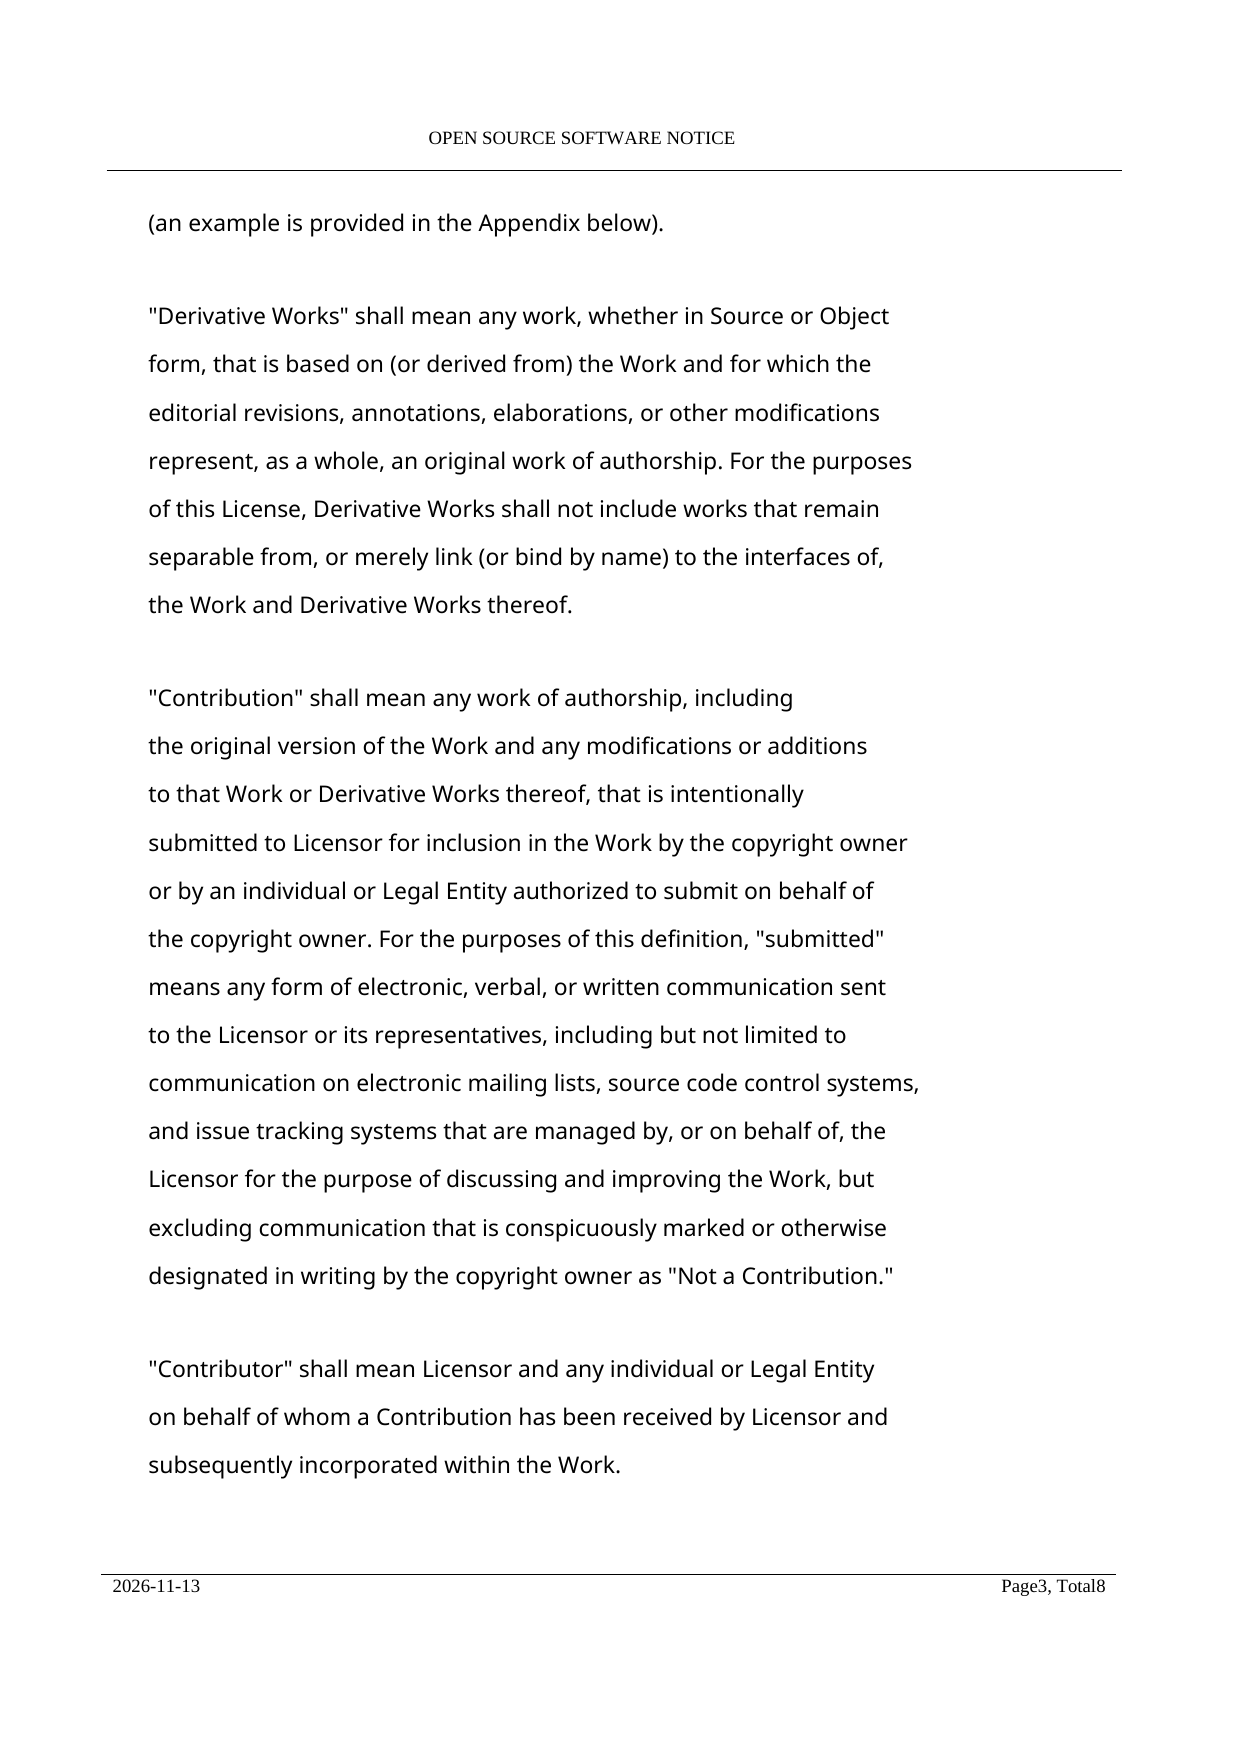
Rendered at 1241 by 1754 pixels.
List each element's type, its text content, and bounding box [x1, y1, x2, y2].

text on behalf of whom a Contribution has been received by Licensor and [112, 1400, 1128, 1433]
text to the Licensor or its representatives, including but not limited to [112, 1018, 1128, 1051]
text "Contribution" shall mean any work of authorship, including [112, 682, 1128, 714]
text separable from, or merely link (or bind by name) to the interfaces of, [112, 540, 1128, 573]
text the original version of the Work and any modifications or additions [112, 730, 1128, 762]
text form, that is based on (or derived from) the Work and for which the [112, 348, 1128, 380]
text communication on electronic mailing lists, source code control systems, [112, 1067, 1128, 1099]
text and issue tracking systems that are managed by, or on behalf of, the [112, 1115, 1128, 1147]
text or by an individual or Legal Entity authorized to submit on behalf of [112, 874, 1128, 907]
text of this License, Derivative Works shall not include works that remain [112, 492, 1128, 524]
text subsequently incorporated within the Work. [112, 1448, 1128, 1481]
text represent, as a whole, an original work of authorship. For the purposes [112, 444, 1128, 476]
text "Contributor" shall mean Licensor and any individual or Legal Entity [112, 1352, 1128, 1385]
text the copyright owner. For the purposes of this definition, "submitted" [112, 922, 1128, 955]
text designated in writing by the copyright owner as "Not a Contribution." [112, 1259, 1128, 1292]
text the Work and Derivative Works thereof. [112, 588, 1128, 621]
text editorial revisions, annotations, elaborations, or other modifications [112, 396, 1128, 428]
text submitted to Licensor for inclusion in the Work by the copyright owner [112, 826, 1128, 858]
text excluding communication that is conspicuously marked or otherwise [112, 1211, 1128, 1243]
text (an example is provided in the Appendix below). [112, 206, 1128, 239]
text Licensor for the purpose of discussing and improving the Work, but [112, 1163, 1128, 1195]
text "Derivative Works" shall mean any work, whether in Source or Object [112, 299, 1128, 332]
text to that Work or Derivative Works thereof, that is intentionally [112, 778, 1128, 810]
text means any form of electronic, verbal, or written communication sent [112, 970, 1128, 1003]
